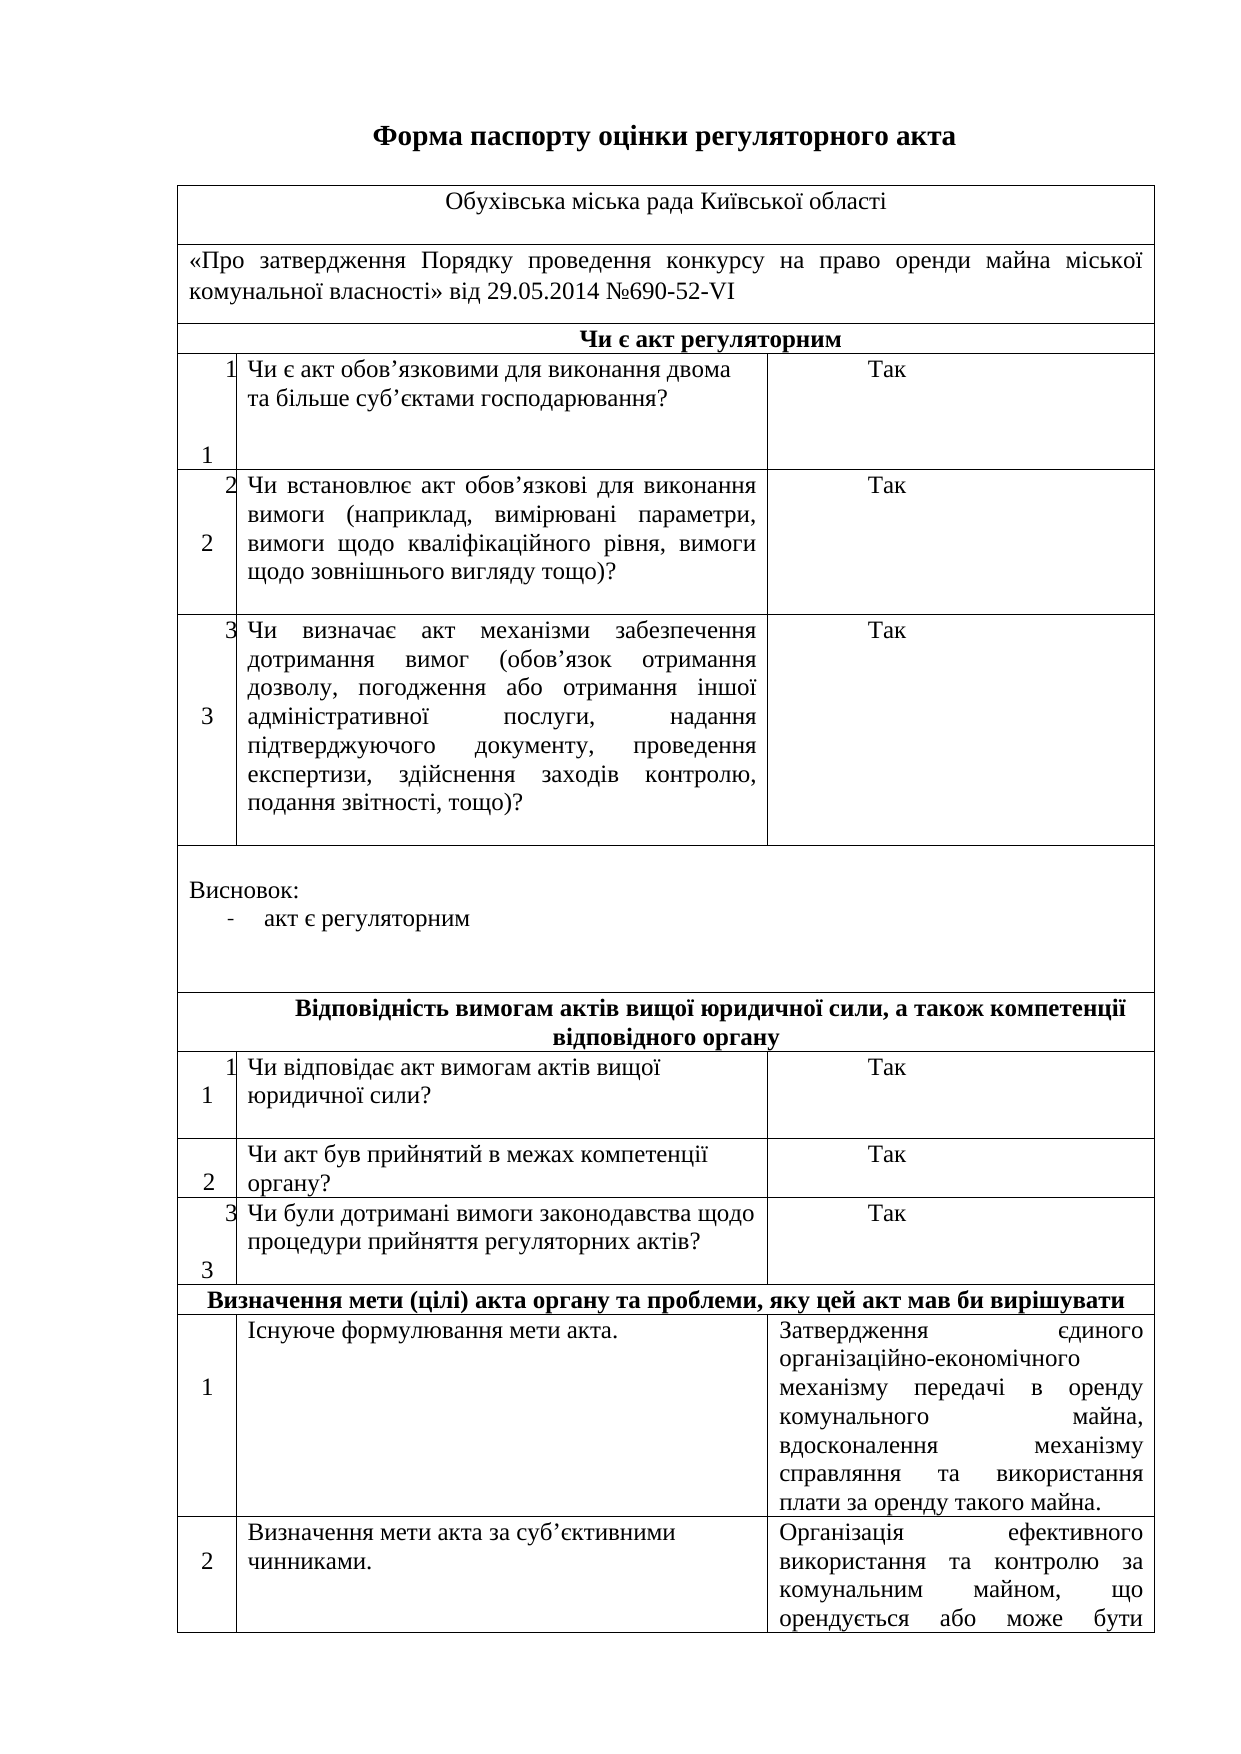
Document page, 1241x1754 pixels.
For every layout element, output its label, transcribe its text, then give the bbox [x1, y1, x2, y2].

table_cell Висновок: акт є регуляторним [178, 846, 1154, 992]
table_cell 1 1 [178, 1052, 236, 1138]
table_cell 1 [178, 1315, 236, 1516]
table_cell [237, 1517, 767, 1632]
table_cell Так [768, 354, 1154, 469]
table_cell Визначення мети (цілі) акта органу та проблеми, яку цей акт мав би вирішувати [178, 1285, 1154, 1314]
table_cell Чи встановлює акт обов’язкові для виконання вимоги (наприклад, вимірювані параметри, вимоги щодо кваліфікаційного рівня, вимоги щодо зовнішнього вигляду тощо)? [237, 470, 767, 614]
table_cell Чи були дотримані вимоги законодавства щодо процедури прийняття регуляторних актів? [237, 1198, 767, 1284]
table_cell Так [768, 1198, 1154, 1284]
table_cell 3 3 [178, 1198, 236, 1284]
table_cell 1 1 [178, 354, 236, 469]
table_cell Так [768, 615, 1154, 845]
table_cell Так [768, 470, 1154, 614]
table_cell Відповідність вимогам актів вищої юридичної сили, а також компетенції відповідного органу [178, 993, 1154, 1051]
table_header Обухівська міська рада Київської області [178, 186, 1154, 244]
table_cell Так [768, 1139, 1154, 1197]
table_cell Так [768, 1052, 1154, 1138]
table_cell Затвердження єдиного організаційно-економічного механізму передачі в оренду комунального майна, вдосконалення механізму справляння та використання плати за оренду такого майна. [768, 1315, 1154, 1516]
table_cell 2 2 [178, 470, 236, 614]
table_cell Чи відповідає акт вимогам актів вищої юридичної сили? [237, 1052, 767, 1138]
table_cell Чи є акт регуляторним [178, 324, 1154, 353]
table_cell 3 3 [178, 615, 236, 845]
table_cell «Про затвердження Порядку проведення конкурсу на право оренди майна міської комунальної власності» від 29.05.2014 №690-52-VI [178, 245, 1154, 323]
table_cell Чи є акт обов’язковими для виконання двома та більше суб’єктами господарювання? [237, 354, 767, 469]
table_cell Чи акт був прийнятий в межах компетенції органу? [237, 1139, 767, 1197]
table_cell 2 [178, 1517, 236, 1632]
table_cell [768, 1517, 1154, 1632]
table_cell Чи визначає акт механізми забезпечення дотримання вимог (обов’язок отримання дозволу, погодження або отримання іншої адміністративної послуги, надання підтверджуючого документу, проведення експертизи, здійснення заходів контролю, подання звітності, тощо)? [237, 615, 767, 845]
text Форма паспорту оцінки регуляторного акта [177, 118, 1152, 152]
table_cell Існуюче формулювання мети акта. [237, 1315, 767, 1516]
table_cell 2 [178, 1139, 236, 1197]
